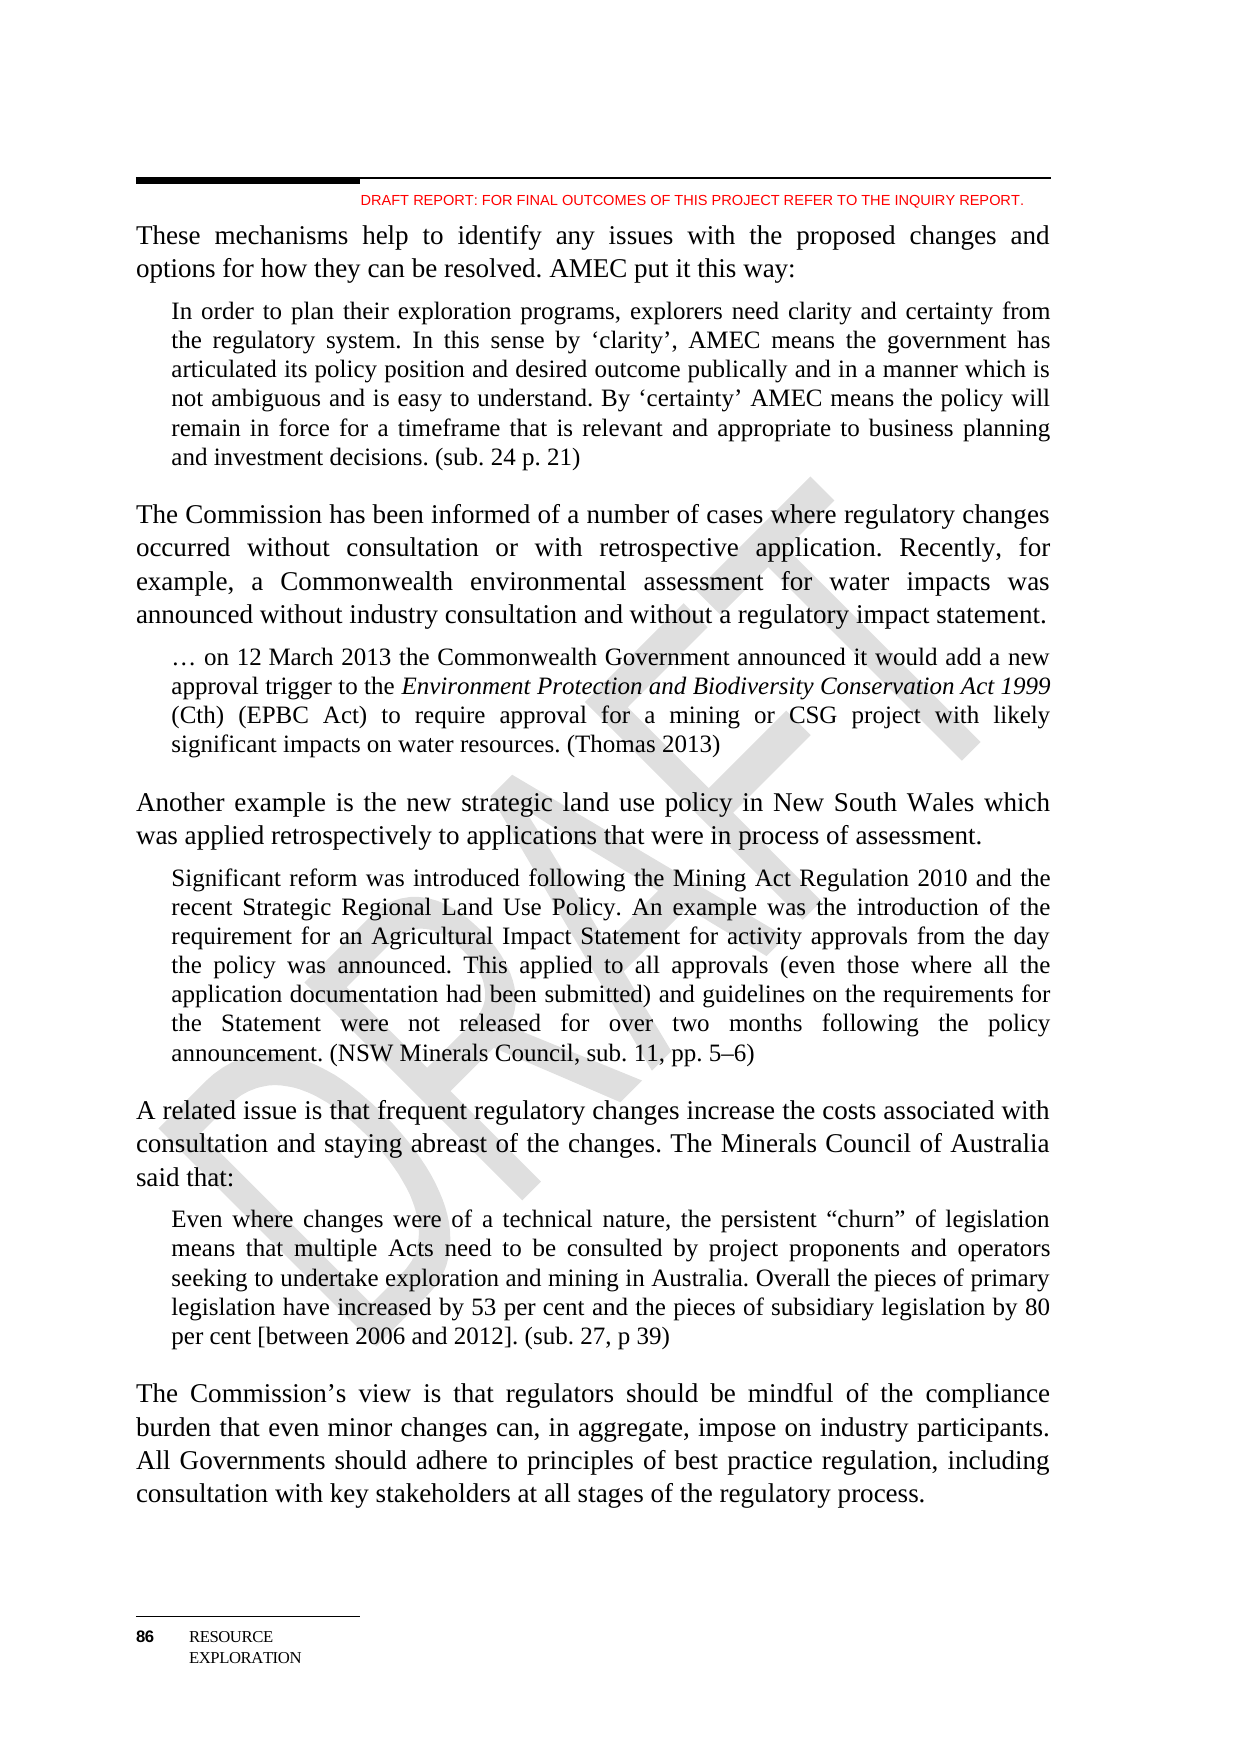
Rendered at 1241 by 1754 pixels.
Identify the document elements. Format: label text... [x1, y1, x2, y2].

text A related issue is that frequent regulatory changes increase the costs associated with consultation and staying abreast of the changes. The Minerals Council of Australia said that: [136, 1092, 1051, 1192]
text Even where changes were of a technical nature, the persistent “churn” of legislation means that multiple Acts need to be consulted by project proponents and operators seeking to undertake exploration and mining in Australia. Overall the pieces of primary legislation have increased by 53 per cent and the pieces of subsidiary legislation by 80 per cent [between 2006 and 2012]. (sub. 27, p 39) [171, 1204, 1051, 1350]
text … on 12 March 2013 the Commonwealth Government announced it would add a new approval trigger to the Environment Protection and Biodiversity Conservation Act 1999 (Cth) (EPBC Act) to require approval for a mining or CSG project with likely significant impacts on water resources. (Thomas 2013) [171, 642, 1051, 758]
text These mechanisms help to identify any issues with the proposed changes and options for how they can be resolved. AMEC put it this way: [136, 217, 1051, 283]
text The Commission’s view is that regulators should be mindful of the compliance burden that even minor changes can, in aggregate, impose on industry participants. All Governments should adhere to principles of best practice regulation, including consultation with key stakeholders at all stages of the regulatory process. [136, 1375, 1051, 1508]
text Significant reform was introduced following the Mining Act Regulation 2010 and the recent Strategic Regional Land Use Policy. An example was the introduction of the requirement for an Agricultural Impact Statement for activity approvals from the day the policy was announced. This applied to all approvals (even those where all the application documentation had been submitted) and guidelines on the requirements for the Statement were not released for over two months following the policy announcement. (NSW Minerals Council, sub. 11, pp. 5–6) [171, 863, 1051, 1067]
text Another example is the new strategic land use policy in New South Wales which was applied retrospectively to applications that were in process of assessment. [136, 783, 1051, 850]
text The Commission has been informed of a number of cases where regulatory changes occurred without consultation or with retrospective application. Recently, for example, a Commonwealth environmental assessment for water impacts was announced without industry consultation and without a regulatory impact statement. [136, 496, 1051, 629]
text In order to plan their exploration programs, explorers need clarity and certainty from the regulatory system. In this sense by ‘clarity’, AMEC means the government has articulated its policy position and desired outcome publically and in a manner which is not ambiguous and is easy to understand. By ‘certainty’ AMEC means the policy will remain in force for a timeframe that is relevant and appropriate to business planning and investment decisions. (sub. 24 p. 21) [171, 296, 1051, 471]
